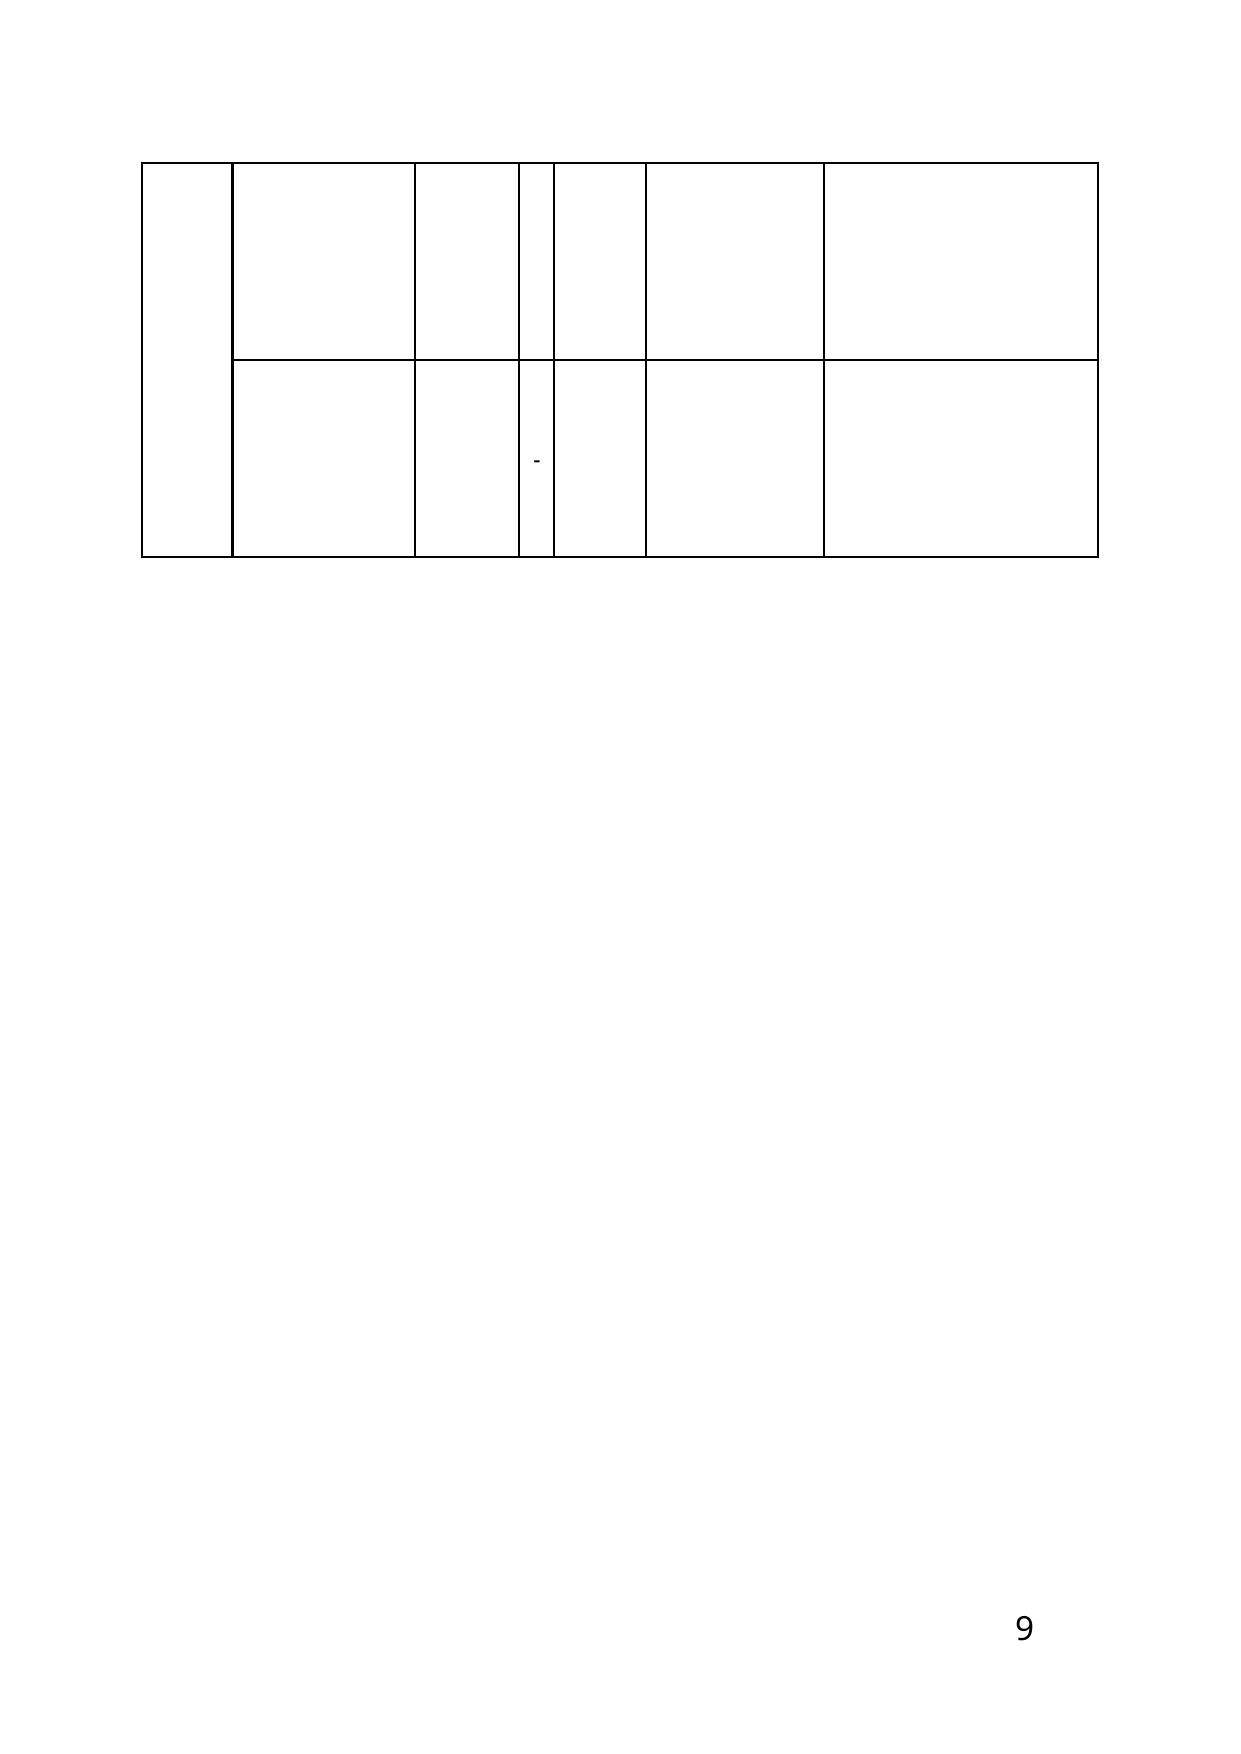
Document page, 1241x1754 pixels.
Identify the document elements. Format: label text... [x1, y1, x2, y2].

table_cell [825, 361, 1097, 556]
table_cell [234, 361, 414, 556]
table_cell [234, 164, 414, 359]
table_cell [416, 164, 518, 359]
table_cell [555, 164, 645, 359]
table_cell - [520, 361, 553, 556]
table_cell [416, 361, 518, 556]
table_cell [555, 361, 645, 556]
table_cell [647, 361, 823, 556]
table_cell [520, 164, 553, 359]
table_cell [647, 164, 823, 359]
table_cell [825, 164, 1097, 359]
